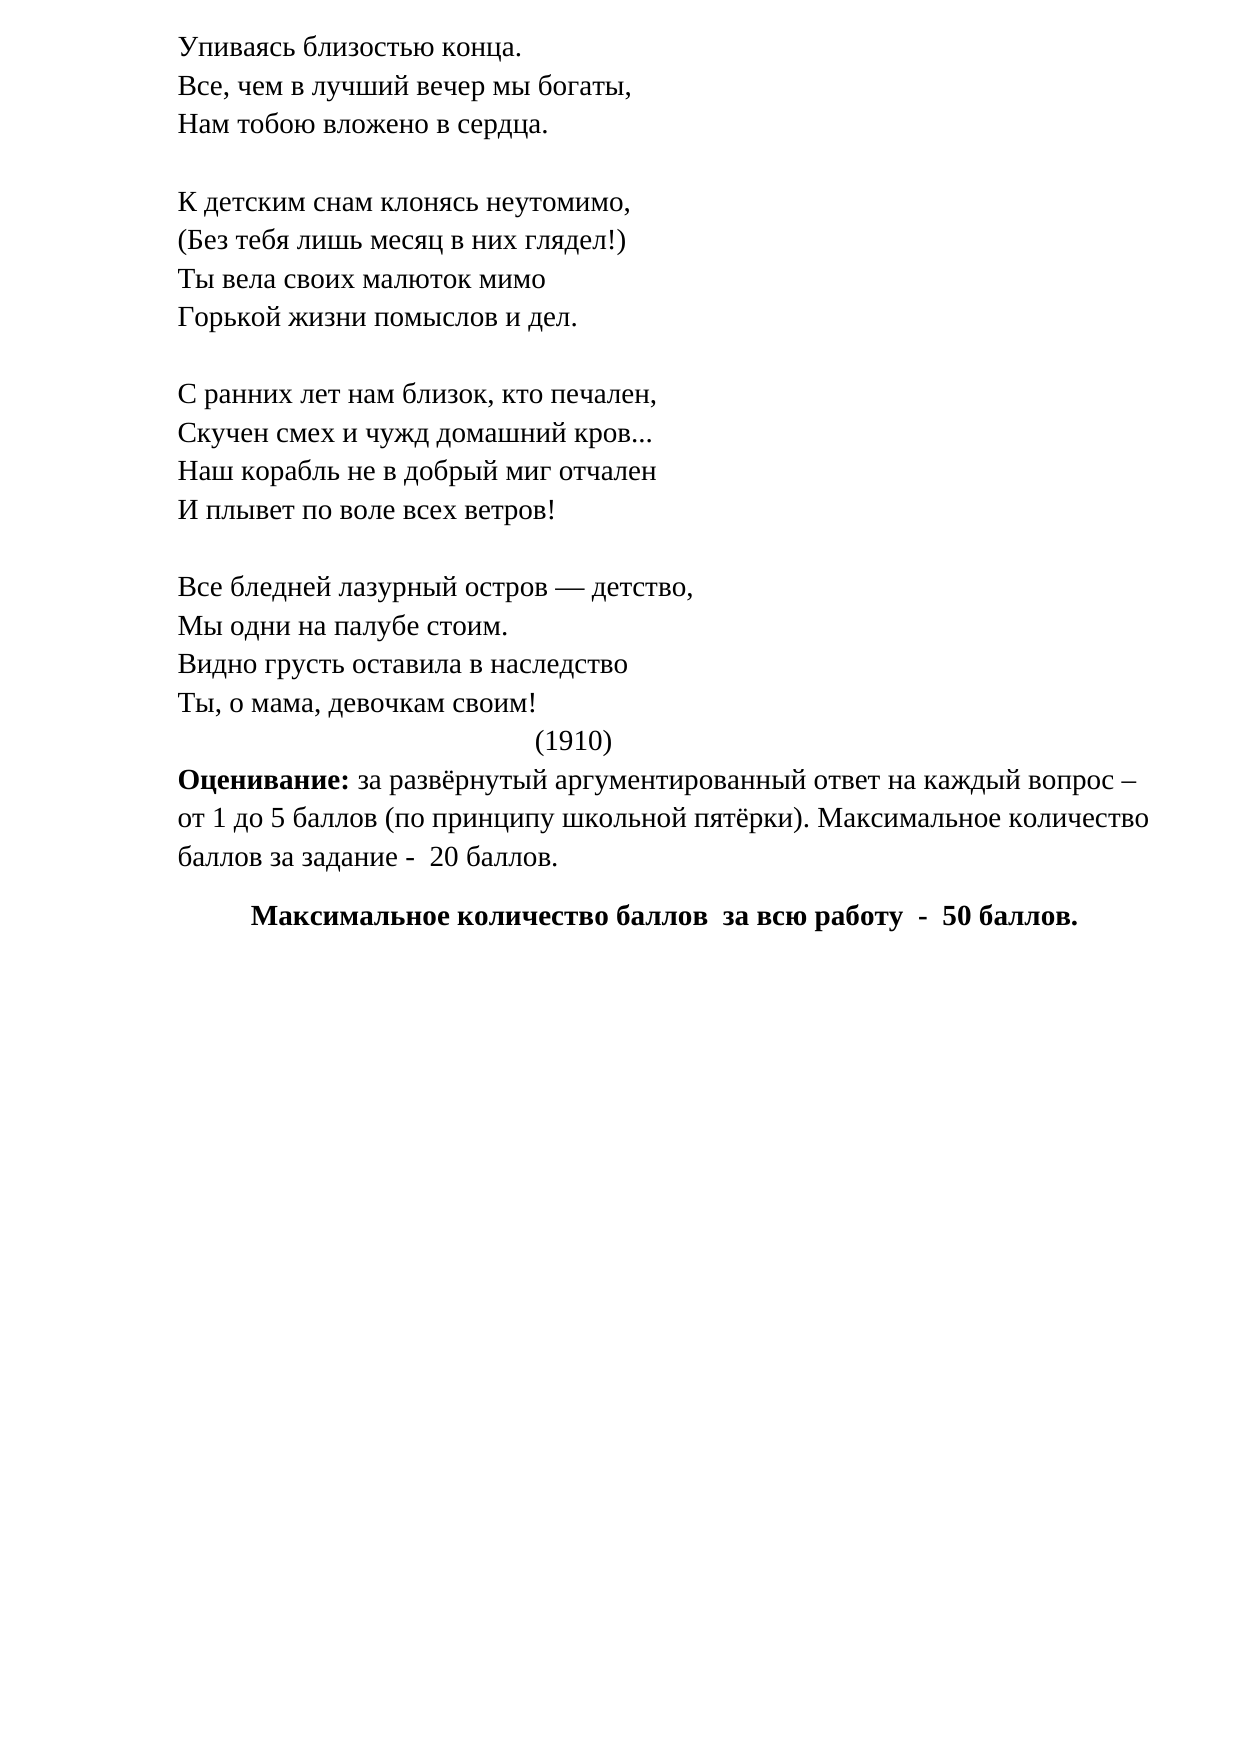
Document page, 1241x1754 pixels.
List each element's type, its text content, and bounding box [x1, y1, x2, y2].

text Мы одни на палубе стоим. [177, 608, 1152, 641]
text (Без тебя лишь месяц в них глядел!) [177, 222, 1152, 256]
text И плывет по воле всех ветров! [177, 492, 1152, 526]
text Оценивание: за развёрнутый аргументированный ответ на каждый вопрос – от 1 до 5 баллов (по принципу школьной пятёрки). Максимальное количество баллов за задание - 20 баллов. [177, 762, 1152, 872]
text Ты вела своих малюток мимо [177, 261, 1152, 294]
text Упиваясь близостью конца. [177, 29, 1152, 63]
text (1910) [177, 723, 1152, 757]
text Ты, о мама, девочкам своим! [177, 685, 1152, 718]
text С ранних лет нам близок, кто печален, [177, 376, 1152, 410]
text К детским снам клонясь неутомимо, [177, 184, 1152, 217]
text Все, чем в лучший вечер мы богаты, [177, 68, 1152, 102]
text Видно грусть оставила в наследство [177, 646, 1152, 680]
text Максимальное количество баллов за всю работу - 50 баллов. [177, 898, 1152, 932]
text Наш корабль не в добрый миг отчален [177, 453, 1152, 487]
text Нам тобою вложено в сердца. [177, 107, 1152, 140]
text Горькой жизни помыслов и дел. [177, 299, 1152, 333]
text Все бледней лазурный остров — детство, [177, 569, 1152, 603]
text Скучен смех и чужд домашний кров... [177, 415, 1152, 448]
